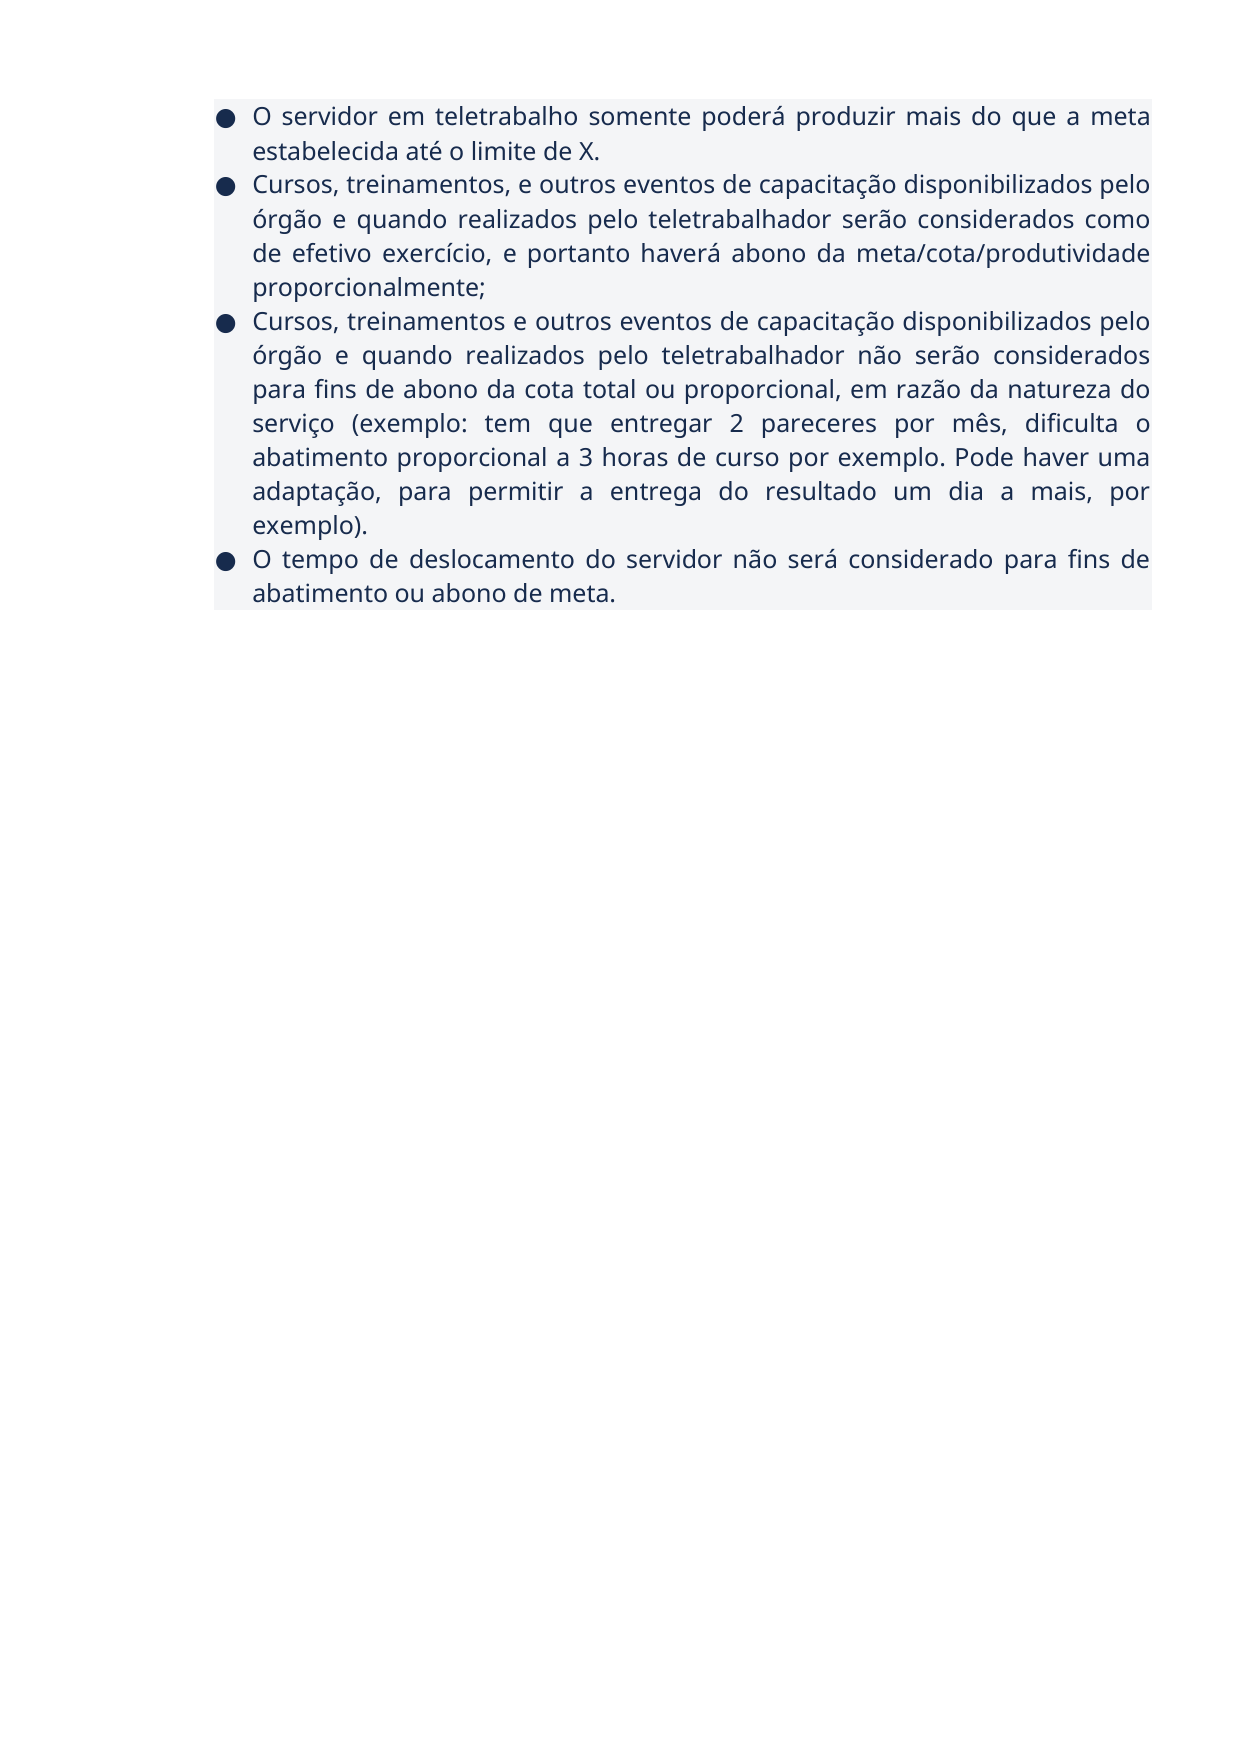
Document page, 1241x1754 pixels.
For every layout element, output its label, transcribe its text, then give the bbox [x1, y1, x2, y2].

list Cursos, treinamentos e outros eventos de capacitação disponibilizados pelo órgão e quando realizados pelo teletrabalhador não serão considerados para fins de abono da cota total ou proporcional, em razão da natureza do serviço (exemplo: tem que entregar 2 pareceres por mês, dificulta o abatimento proporcional a 3 horas de curso por exemplo. Pode haver uma adaptação, para permitir a entrega do resultado um dia a mais, por exemplo). [214, 303, 1152, 542]
list O servidor em teletrabalho somente poderá produzir mais do que a meta estabelecida até o limite de X. [214, 99, 1152, 167]
list O tempo de deslocamento do servidor não será considerado para fins de abatimento ou abono de meta. [214, 542, 1152, 610]
list Cursos, treinamentos, e outros eventos de capacitação disponibilizados pelo órgão e quando realizados pelo teletrabalhador serão considerados como de efetivo exercício, e portanto haverá abono da meta/cota/produtividade proporcionalmente; [214, 167, 1152, 303]
